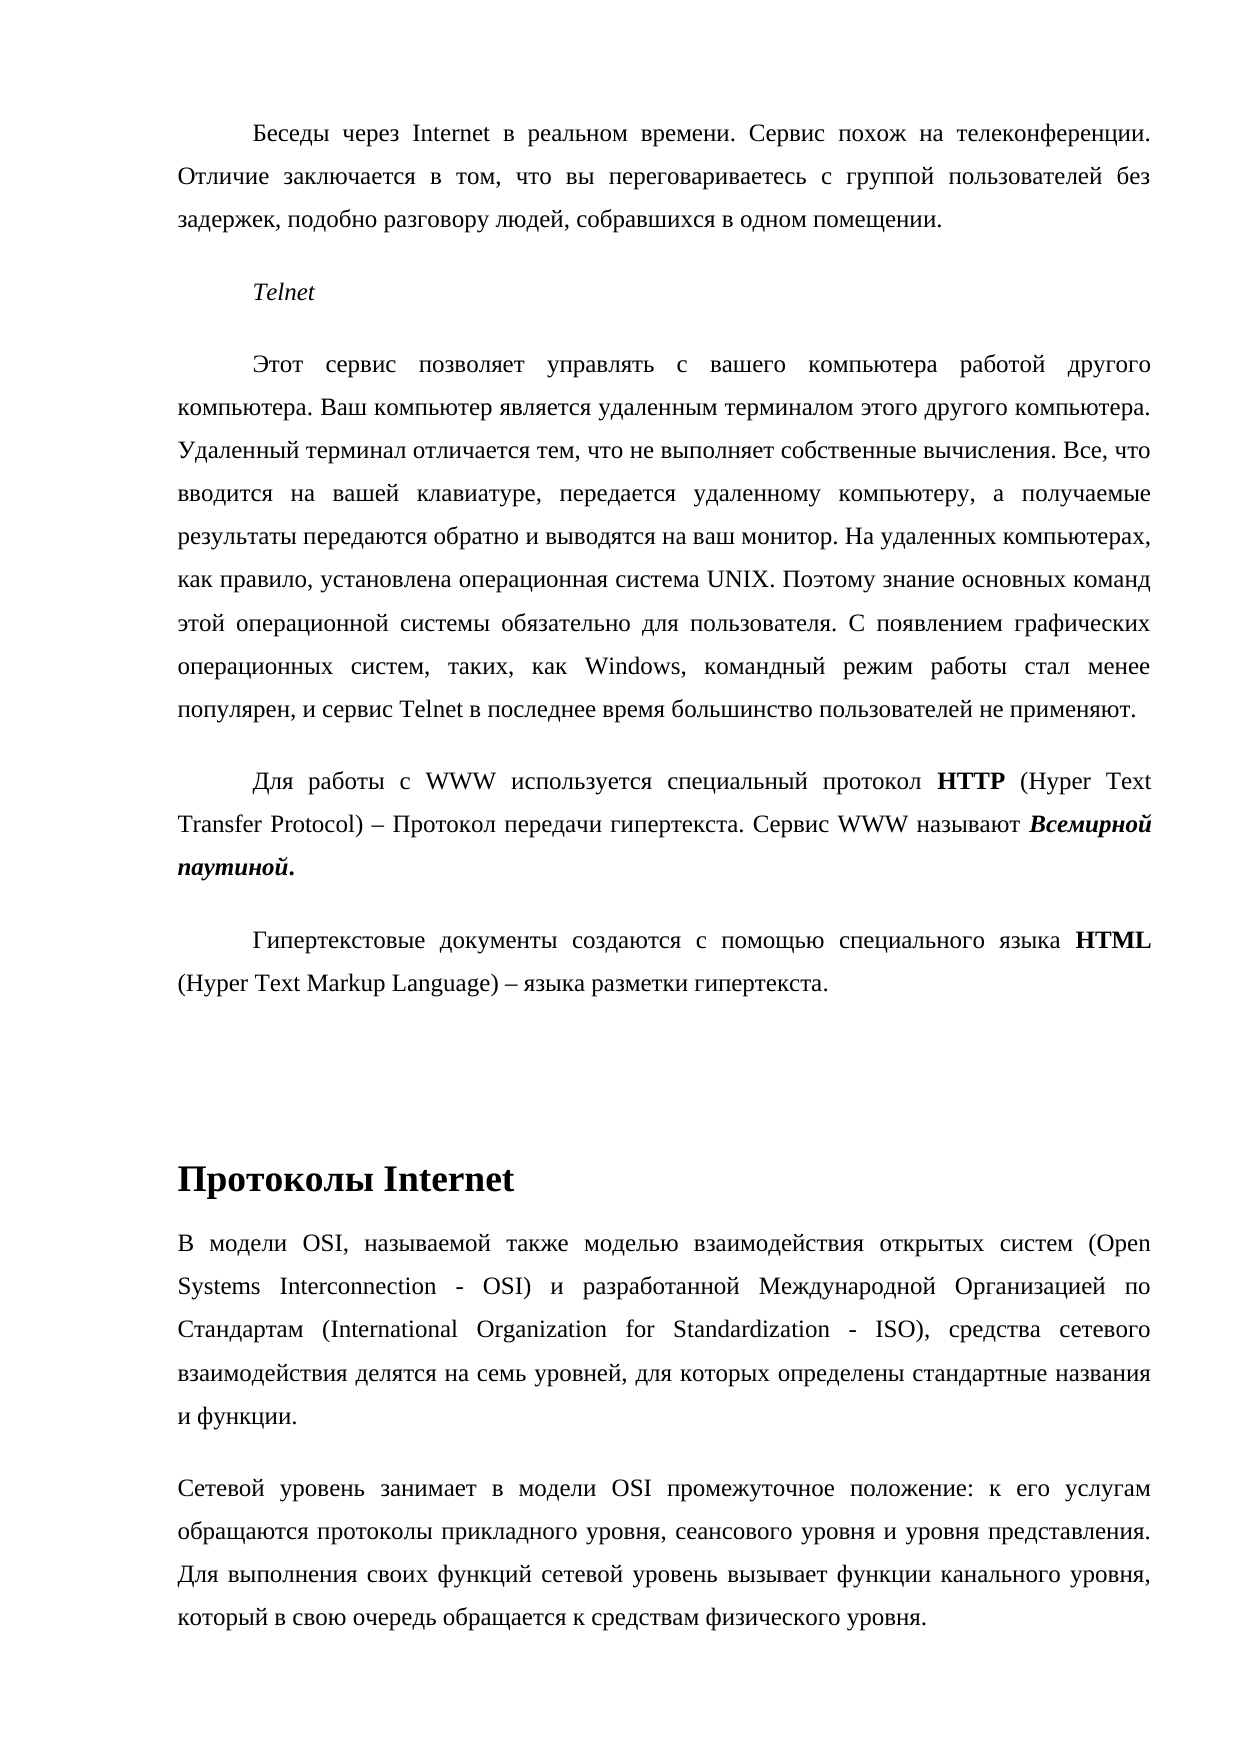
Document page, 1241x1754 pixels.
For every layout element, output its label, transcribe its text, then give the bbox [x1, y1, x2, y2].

text В модели OSI, называемой также моделью взаимодействия открытых систем (Open Systems Interconnection - OSI) и разработанной Международной Организацией по Стандартам (International Organization for Standardization - ISO), средства сетевого взаимодействия делятся на семь уровней, для которых определены стандартные названия и функции. [177, 1228, 1152, 1429]
text Беседы через Internet в реальном времени. Сервис похож на телеконференции. Отличие заключается в том, что вы переговариваетесь с группой пользователей без задержек, подобно разговору людей, собравшихся в одном помещении. [177, 118, 1152, 233]
text Протоколы Internet [177, 1156, 1152, 1199]
text Сетевой уровень занимает в модели OSI промежуточное положение: к его услугам обращаются протоколы прикладного уровня, сеансового уровня и уровня представления. Для выполнения своих функций сетевой уровень вызывает функции канального уровня, который в свою очередь обращается к средствам физического уровня. [177, 1473, 1152, 1631]
text Telnet [177, 277, 1152, 305]
text Гипертекстовые документы создаются с помощью специального языка HTML (Hyper Text Markup Language) – языка разметки гипертекста. [177, 925, 1152, 997]
text Этот сервис позволяет управлять с вашего компьютера работой другого компьютера. Ваш компьютер является удаленным терминалом этого другого компьютера. Удаленный терминал отличается тем, что не выполняет собственные вычисления. Все, что вводится на вашей клавиатуре, передается удаленному компьютеру, а получаемые результаты передаются обратно и выводятся на ваш монитор. На удаленных компьютерах, как правило, установлена операционная система UNIX. Поэтому знание основных команд этой операционной системы обязательно для пользователя. С появлением графических операционных систем, таких, как Windows, командный режим работы стал менее популярен, и сервис Telnet в последнее время большинство пользователей не применяют. [177, 349, 1152, 723]
text Для работы с WWW используется специальный протокол НТТР (Hyper Text Transfer Protocol) – Протокол передачи гипертекста. Cервис WWW называют Всемирной паутиной. [177, 766, 1152, 881]
